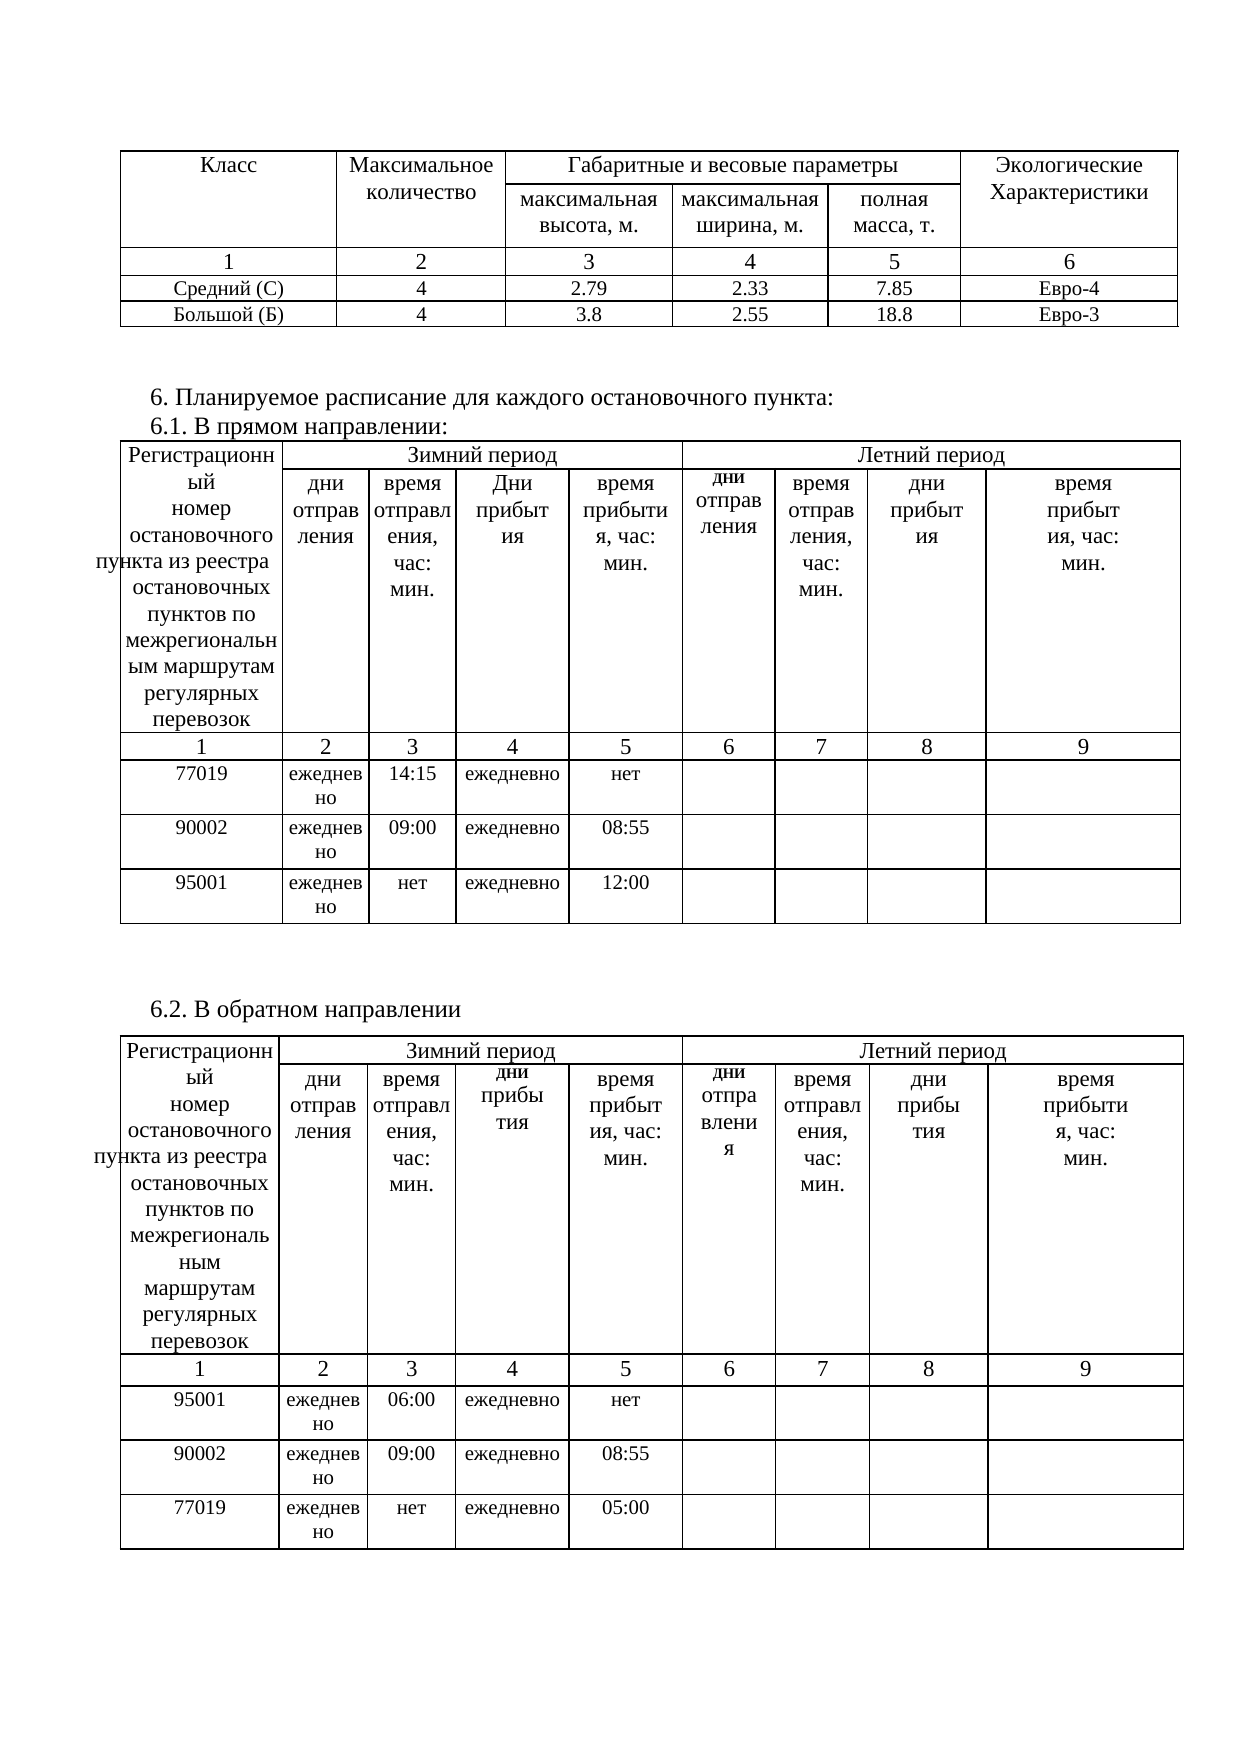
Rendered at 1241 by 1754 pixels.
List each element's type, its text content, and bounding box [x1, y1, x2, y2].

table_cell [776, 815, 867, 868]
table_cell 3.8 [506, 302, 672, 326]
table_header Летний период [683, 1037, 1183, 1063]
table_cell ежедневно [280, 1495, 367, 1548]
table_cell 90002 [121, 815, 282, 868]
table_cell полная масса, т. [829, 185, 960, 247]
table_cell [683, 870, 774, 922]
table_cell 6 [683, 1355, 775, 1385]
table_cell [987, 815, 1180, 868]
table_cell [989, 1495, 1183, 1548]
table_cell [776, 1387, 869, 1439]
table_cell максимальная высота, м. [506, 185, 672, 247]
table_cell 8 [868, 733, 985, 759]
table_cell Евро-3 [961, 302, 1177, 326]
table_cell 7 [776, 1355, 869, 1385]
table_cell дни отправ ления [283, 470, 368, 731]
table_cell 4 [456, 1355, 568, 1385]
table_cell [683, 1387, 775, 1439]
table_cell [868, 761, 985, 814]
table_cell 4 [337, 276, 505, 300]
text 6. Планируемое расписание для каждого остановочного пункта: [150, 382, 1090, 411]
table_header Зимний период [283, 442, 682, 468]
table_cell 08:55 [570, 815, 682, 868]
table_cell [683, 761, 774, 814]
table_cell [868, 870, 985, 922]
table_cell ежедневно [283, 761, 368, 814]
table_cell [989, 1441, 1183, 1494]
table_cell [776, 1441, 869, 1494]
table_cell 5 [570, 733, 682, 759]
table_cell 3 [368, 1355, 455, 1385]
table_cell 08:55 [570, 1441, 682, 1494]
table_cell дни прибы тия [870, 1065, 987, 1353]
table_cell время прибыт ия, час: мин. [570, 1065, 682, 1353]
table_cell максимальная ширина, м. [673, 185, 827, 247]
table_cell ДНИ отпра влени я [683, 1065, 775, 1353]
table_cell 2 [337, 248, 505, 274]
table_cell 09:00 [368, 1441, 455, 1494]
table_cell 77019 [121, 761, 282, 814]
table_cell 4 [457, 733, 568, 759]
table_cell нет [570, 1387, 682, 1439]
table_cell 4 [337, 302, 505, 326]
table_header Регистрационный номер остановочного пункта из реестра остановочных пунктов по межрегиональным маршрутам регулярных перевозок [121, 442, 282, 731]
table_cell 12:00 [570, 870, 682, 922]
table_cell Большой (Б) [121, 302, 336, 326]
table_cell ежедневно [456, 1495, 568, 1548]
table_header Максимальное количество [337, 152, 505, 247]
table_cell 2 [283, 733, 368, 759]
table_cell 6 [961, 248, 1177, 274]
table_cell время прибыт ия, час: мин. [987, 470, 1180, 731]
table_cell ежедневно [280, 1387, 367, 1439]
table_cell 3 [370, 733, 455, 759]
table_cell время отправл ения, час: мин. [776, 1065, 869, 1353]
table_cell ежедневно [457, 761, 568, 814]
table_cell 8 [870, 1355, 987, 1385]
table_cell 2 [280, 1355, 367, 1385]
table_cell ежедневно [457, 870, 568, 922]
table_cell 9 [987, 733, 1180, 759]
table_cell 95001 [121, 870, 282, 922]
table_cell 18.8 [829, 302, 960, 326]
table_cell время отправл ения, час: мин. [370, 470, 455, 731]
table_cell 90002 [121, 1441, 278, 1494]
table_cell 5 [829, 248, 960, 274]
table_cell время отправ ления, час: мин. [776, 470, 867, 731]
table_cell дни прибыт ия [868, 470, 985, 731]
table_cell 7.85 [829, 276, 960, 300]
table_cell [776, 870, 867, 922]
table_cell 77019 [121, 1495, 278, 1548]
table_cell 1 [121, 733, 282, 759]
table_cell 06:00 [368, 1387, 455, 1439]
table_cell Евро-4 [961, 276, 1177, 300]
table_cell [870, 1441, 987, 1494]
table_cell 3 [506, 248, 672, 274]
table_cell 7 [776, 733, 867, 759]
table_cell 14:15 [370, 761, 455, 814]
table_cell [776, 1495, 869, 1548]
table_cell [683, 1441, 775, 1494]
table_cell Дни прибыт ия [457, 470, 568, 731]
table_cell время отправл ения, час: мин. [368, 1065, 455, 1353]
text 6.2. В обратном направлении [150, 994, 1090, 1023]
table_cell ежедневно [456, 1387, 568, 1439]
table_cell [870, 1387, 987, 1439]
table_cell ежедневно [283, 870, 368, 922]
table_cell нет [368, 1495, 455, 1548]
table_header Летний период [683, 442, 1180, 468]
table_cell время прибыти я, час: мин. [570, 470, 682, 731]
table_cell [987, 870, 1180, 922]
table_cell ДНИ прибы тия [456, 1065, 568, 1353]
table_cell 95001 [121, 1387, 278, 1439]
table_cell 4 [673, 248, 827, 274]
table_cell нет [370, 870, 455, 922]
table_cell 9 [989, 1355, 1183, 1385]
table_cell [870, 1495, 987, 1548]
table_cell 6 [683, 733, 774, 759]
table_cell 05:00 [570, 1495, 682, 1548]
table_cell [683, 815, 774, 868]
table_cell дни отправ ления [280, 1065, 367, 1353]
table_cell ежедневно [456, 1441, 568, 1494]
table_cell нет [570, 761, 682, 814]
table_cell ежедневно [457, 815, 568, 868]
table_cell ежедневно [280, 1441, 367, 1494]
table_cell время прибыти я, час: мин. [989, 1065, 1183, 1353]
table_header Экологические Характеристики [961, 152, 1177, 247]
table_cell [987, 761, 1180, 814]
table_header Габаритные и весовые параметры [506, 152, 960, 183]
table_cell Средний (С) [121, 276, 336, 300]
table_cell [989, 1387, 1183, 1439]
table_header Класс [121, 152, 336, 247]
table_cell 2.55 [673, 302, 827, 326]
table_cell [868, 815, 985, 868]
table_cell 2.79 [506, 276, 672, 300]
table_cell 5 [570, 1355, 682, 1385]
table_header Зимний период [280, 1037, 682, 1063]
text 6.1. В прямом направлении: [150, 411, 1090, 440]
table_cell 1 [121, 248, 336, 274]
table_cell 09:00 [370, 815, 455, 868]
table_cell [683, 1495, 775, 1548]
table_cell 2.33 [673, 276, 827, 300]
table_cell [776, 761, 867, 814]
table_cell 1 [121, 1355, 278, 1385]
table_cell ежедневно [283, 815, 368, 868]
table_header Регистрационный номер остановочного пункта из реестра остановочных пунктов по межрегиональным маршрутам регулярных перевозок [121, 1037, 278, 1353]
table_cell ДНИ отправ ления [683, 470, 774, 731]
